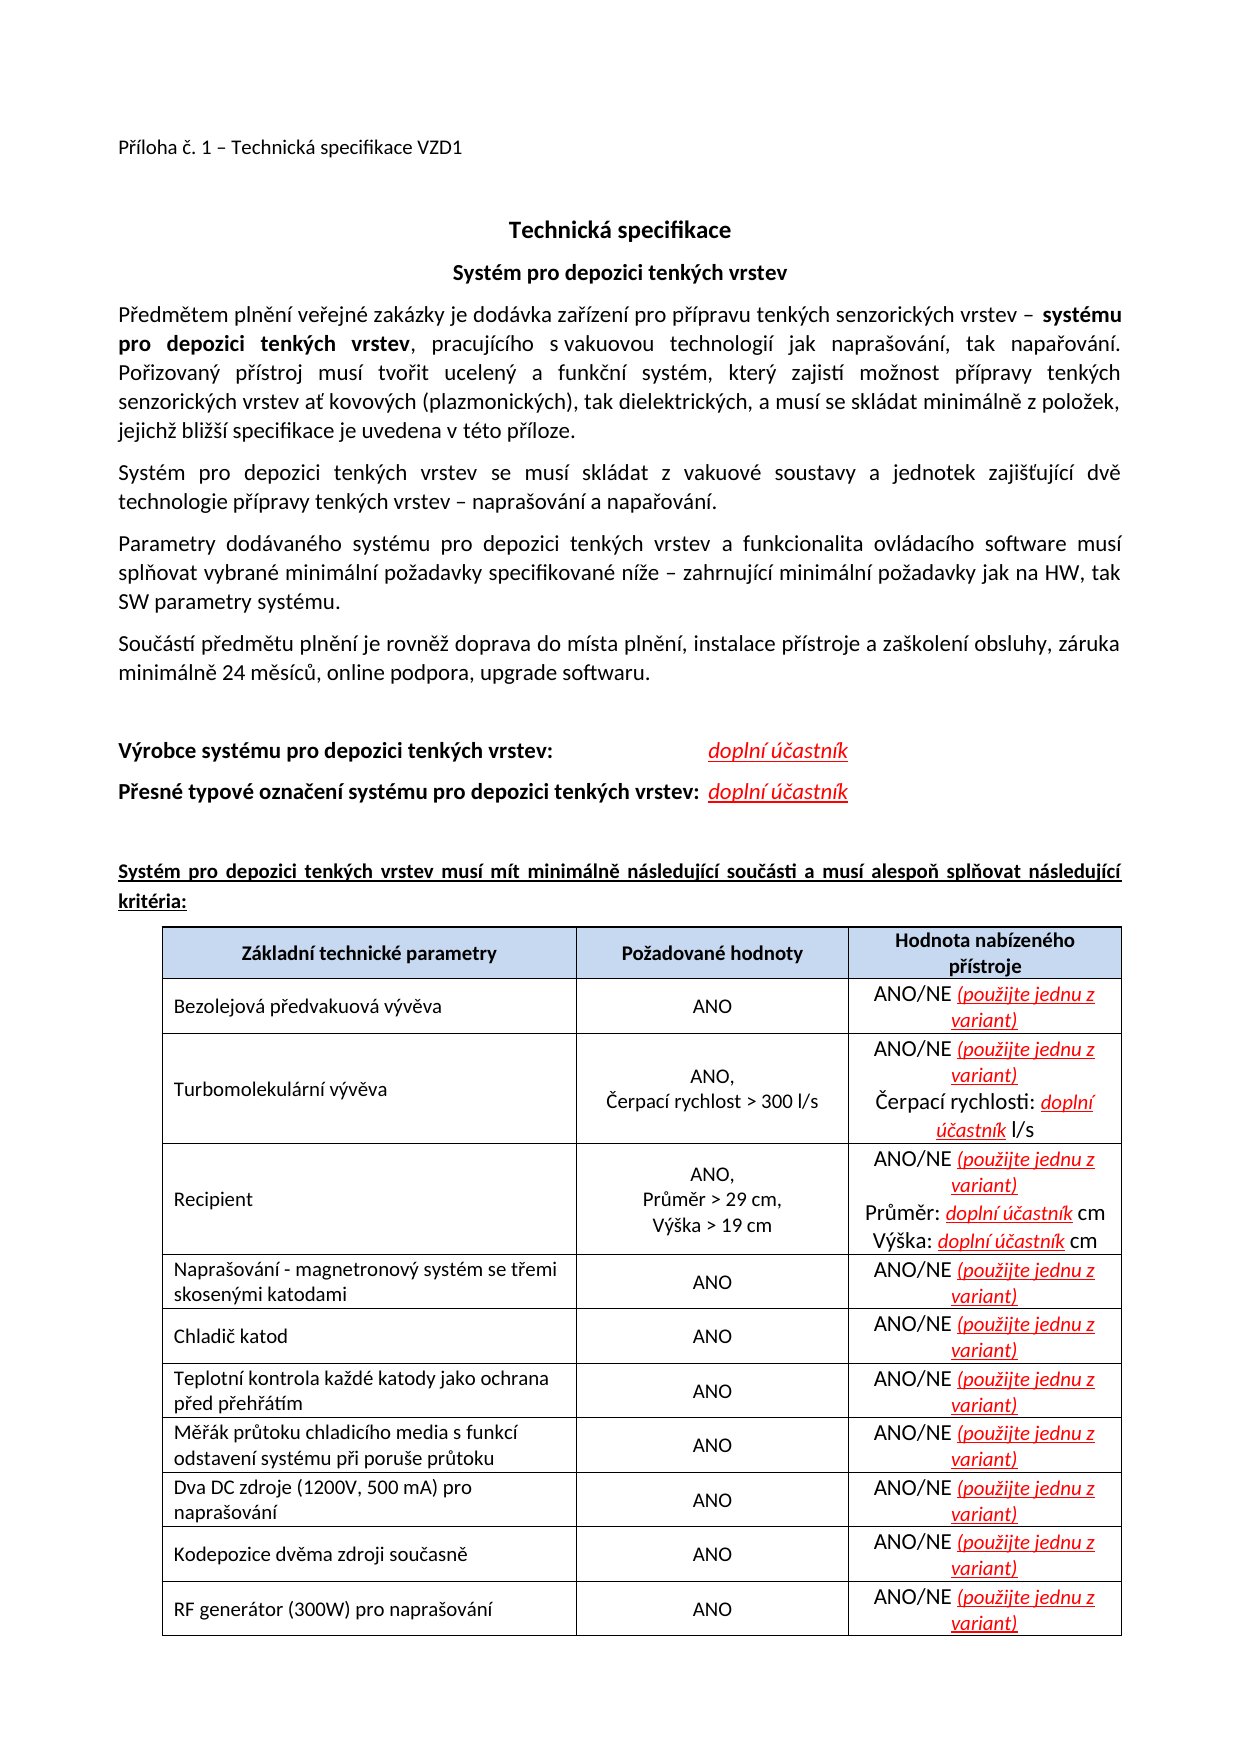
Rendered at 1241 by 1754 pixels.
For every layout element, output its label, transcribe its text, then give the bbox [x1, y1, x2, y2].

table_cell ANO/NE (použijte jednu z variant) [849, 1364, 1121, 1417]
text Příloha č. 1 – Technická specifikace VZD1 [118, 131, 1122, 160]
table_cell ANO/NE (použijte jednu z variant) [849, 1255, 1121, 1308]
text Přesné typové označení systému pro depozici tenkých vrstev: doplní účastník [118, 777, 1122, 805]
table_cell ANO/NE (použijte jednu z variant) [849, 1527, 1121, 1581]
text Systém pro depozici tenkých vrstev se musí skládat z vakuové soustavy a jednotek zajišťující dvě technologie přípravy tenkých vrstev – naprašování a napařování. [118, 457, 1122, 515]
table_cell ANO/NE (použijte jednu z variant) [849, 1309, 1121, 1363]
table_cell ANO [577, 1418, 848, 1472]
text Součástí předmětu plnění je rovněž doprava do místa plnění, instalace přístroje a zaškolení obsluhy, záruka minimálně 24 měsíců, online podpora, upgrade softwaru. [118, 628, 1122, 686]
table_cell ANO, Průměr > 29 cm, Výška > 19 cm [577, 1144, 848, 1254]
table_cell ANO/NE (použijte jednu z variant) Čerpací rychlosti: doplní účastník l/s [849, 1034, 1121, 1143]
table_cell Měřák průtoku chladicího media s funkcí odstavení systému při poruše průtoku [163, 1418, 576, 1472]
table_cell ANO/NE (použijte jednu z variant) [849, 1473, 1121, 1526]
table_cell Turbomolekulární vývěva [163, 1034, 576, 1143]
table_header Základní technické parametry [163, 928, 576, 978]
text Systém pro depozici tenkých vrstev musí mít minimálně následující součásti a musí alespoň splňovat následující kritéria: [118, 856, 1122, 880]
table_header Požadované hodnoty [577, 928, 848, 978]
text Systém pro depozici tenkých vrstev [118, 257, 1122, 286]
table_cell Chladič katod [163, 1309, 576, 1363]
table_cell ANO [577, 1364, 848, 1417]
text Systém pro depozici tenkých vrstev musí mít minimálně následující součásti a musí alespoň splňovat následující kritéria: [118, 882, 1122, 914]
table_cell ANO [577, 1309, 848, 1363]
table_cell ANO [577, 1582, 848, 1635]
table_cell Dva DC zdroje (1200V, 500 mA) pro naprašování [163, 1473, 576, 1526]
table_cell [849, 1582, 1121, 1635]
table_cell Bezolejová předvakuová vývěva [163, 979, 576, 1033]
table_cell ANO/NE (použijte jednu z variant) [849, 1418, 1121, 1472]
table_cell Recipient [163, 1144, 576, 1254]
table_cell Teplotní kontrola každé katody jako ochrana před přehřátím [163, 1364, 576, 1417]
table_cell ANO [577, 1255, 848, 1308]
table_cell ANO [577, 1527, 848, 1581]
text Technická specifikace [118, 214, 1122, 244]
table_cell ANO, Čerpací rychlost > 300 l/s [577, 1034, 848, 1143]
table_cell Naprašování - magnetronový systém se třemi skosenými katodami [163, 1255, 576, 1308]
table_cell ANO/NE (použijte jednu z variant) [849, 979, 1121, 1033]
table_cell ANO [577, 1473, 848, 1526]
text Parametry dodávaného systému pro depozici tenkých vrstev a funkcionalita ovládacího software musí splňovat vybrané minimální požadavky specifikované níže – zahrnující minimální požadavky jak na HW, tak SW parametry systému. [118, 528, 1122, 615]
table_cell ANO [577, 979, 848, 1033]
table_cell Kodepozice dvěma zdroji současně [163, 1527, 576, 1581]
text Předmětem plnění veřejné zakázky je dodávka zařízení pro přípravu tenkých senzorických vrstev – systému pro depozici tenkých vrstev, pracujícího s vakuovou technologií jak naprašování, tak napařování. Pořizovaný přístroj musí tvořit ucelený a funkční systém, který zajistí možnost přípravy tenkých senzorických vrstev ať kovových (plazmonických), tak dielektrických, a musí se skládat minimálně z položek, jejichž bližší specifikace je uvedena v této příloze. [118, 299, 1122, 444]
table_cell ANO/NE (použijte jednu z variant) Průměr: doplní účastník cm Výška: doplní účastník cm [849, 1144, 1121, 1254]
table_header Hodnota nabízeného přístroje [849, 928, 1121, 978]
text Výrobce systému pro depozici tenkých vrstev: doplní účastník [118, 737, 1122, 765]
table_cell RF generátor (300W) pro naprašování [163, 1582, 576, 1635]
